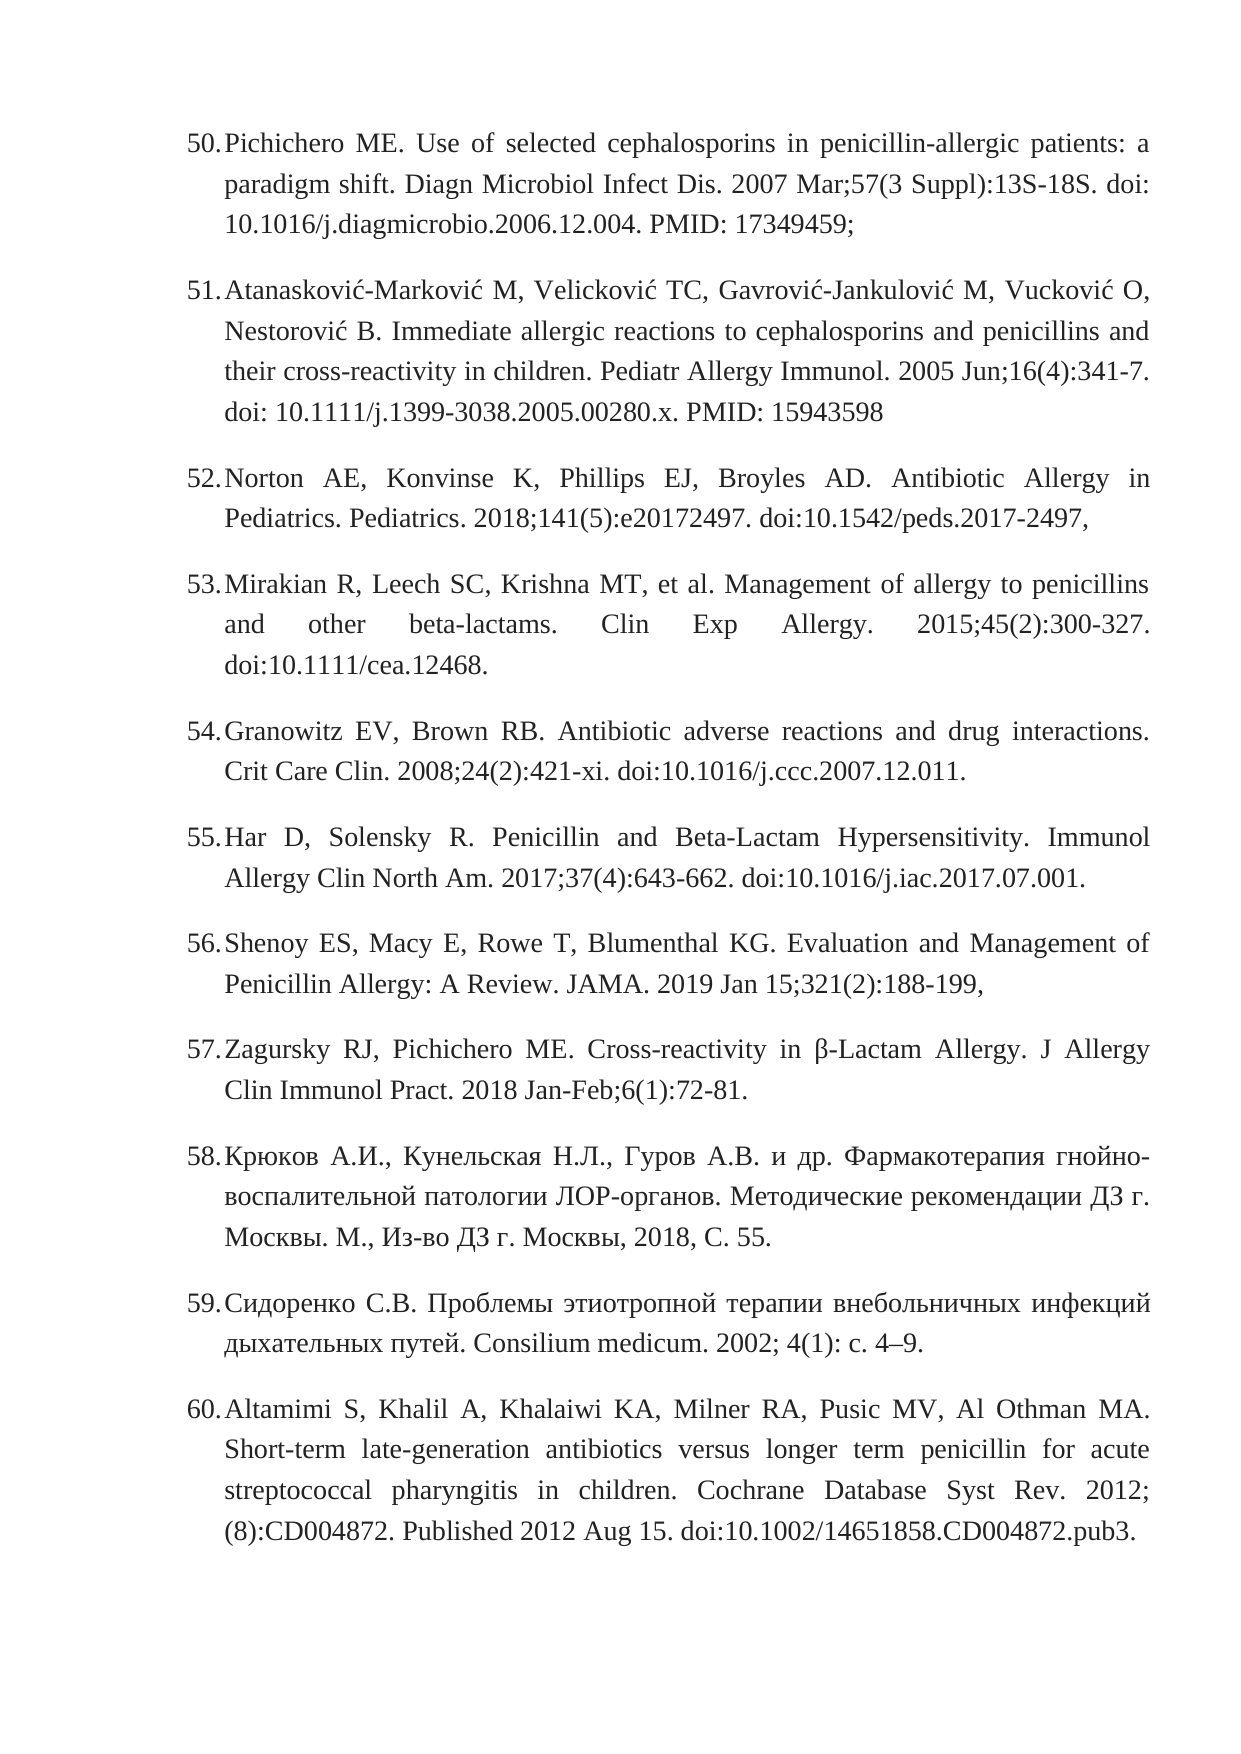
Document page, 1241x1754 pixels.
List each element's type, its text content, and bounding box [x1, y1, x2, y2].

list Shenoy ES, Macy E, Rowe T, Blumenthal KG. Evaluation and Management of Penicillin Allergy: A Review. JAMA. 2019 Jan 15;321(2):188-199, [187, 918, 1152, 999]
list Granowitz EV, Brown RB. Antibiotic adverse reactions and drug interactions. Crit Care Clin. 2008;24(2):421-xi. doi:10.1016/j.ccc.2007.12.011. [187, 706, 1152, 787]
list Atanasković-Marković M, Velicković TC, Gavrović-Jankulović M, Vucković O, Nestorović B. Immediate allergic reactions to cephalosporins and penicillins and their cross-reactivity in children. Pediatr Allergy Immunol. 2005 Jun;16(4):341-7. doi: 10.1111/j.1399-3038.2005.00280.x. PMID: 15943598 [187, 265, 1152, 427]
list Altamimi S, Khalil A, Khalaiwi KA, Milner RA, Pusic MV, Al Othman MA. Short-term late-generation antibiotics versus longer term penicillin for acute streptococcal pharyngitis in children. Cochrane Database Syst Rev. 2012;(8):CD004872. Published 2012 Aug 15. doi:10.1002/14651858.CD004872.pub3. [187, 1384, 1152, 1546]
list Mirakian R, Leech SC, Krishna MT, et al. Management of allergy to penicillins and other beta-lactams. Clin Exp Allergy. 2015;45(2):300-327. doi:10.1111/cea.12468. [187, 559, 1152, 681]
list Pichichero ME. Use of selected cephalosporins in penicillin-allergic patients: a paradigm shift. Diagn Microbiol Infect Dis. 2007 Mar;57(3 Suppl):13S-18S. doi: 10.1016/j.diagmicrobio.2006.12.004. PMID: 17349459; [187, 118, 1152, 240]
list Крюков А.И., Кунельская Н.Л., Гуров А.В. и др. Фармакотерапия гнойно-воспалительной патологии ЛОР-органов. Методические рекомендации ДЗ г. Москвы. М., Из-во ДЗ г. Москвы, 2018, С. 55. [187, 1131, 1152, 1252]
list Сидоренко С.В. Проблемы этиотропной терапии внебольничных инфекций дыхательных путей. Consilium medicum. 2002; 4(1): c. 4–9. [187, 1277, 1152, 1359]
list Zagursky RJ, Pichichero ME. Cross-reactivity in β-Lactam Allergy. J Allergy Clin Immunol Pract. 2018 Jan-Feb;6(1):72-81. [187, 1024, 1152, 1106]
list Norton AE, Konvinse K, Phillips EJ, Broyles AD. Antibiotic Allergy in Pediatrics. Pediatrics. 2018;141(5):e20172497. doi:10.1542/peds.2017-2497, [187, 452, 1152, 534]
list Har D, Solensky R. Penicillin and Beta-Lactam Hypersensitivity. Immunol Allergy Clin North Am. 2017;37(4):643-662. doi:10.1016/j.iac.2017.07.001. [187, 812, 1152, 893]
